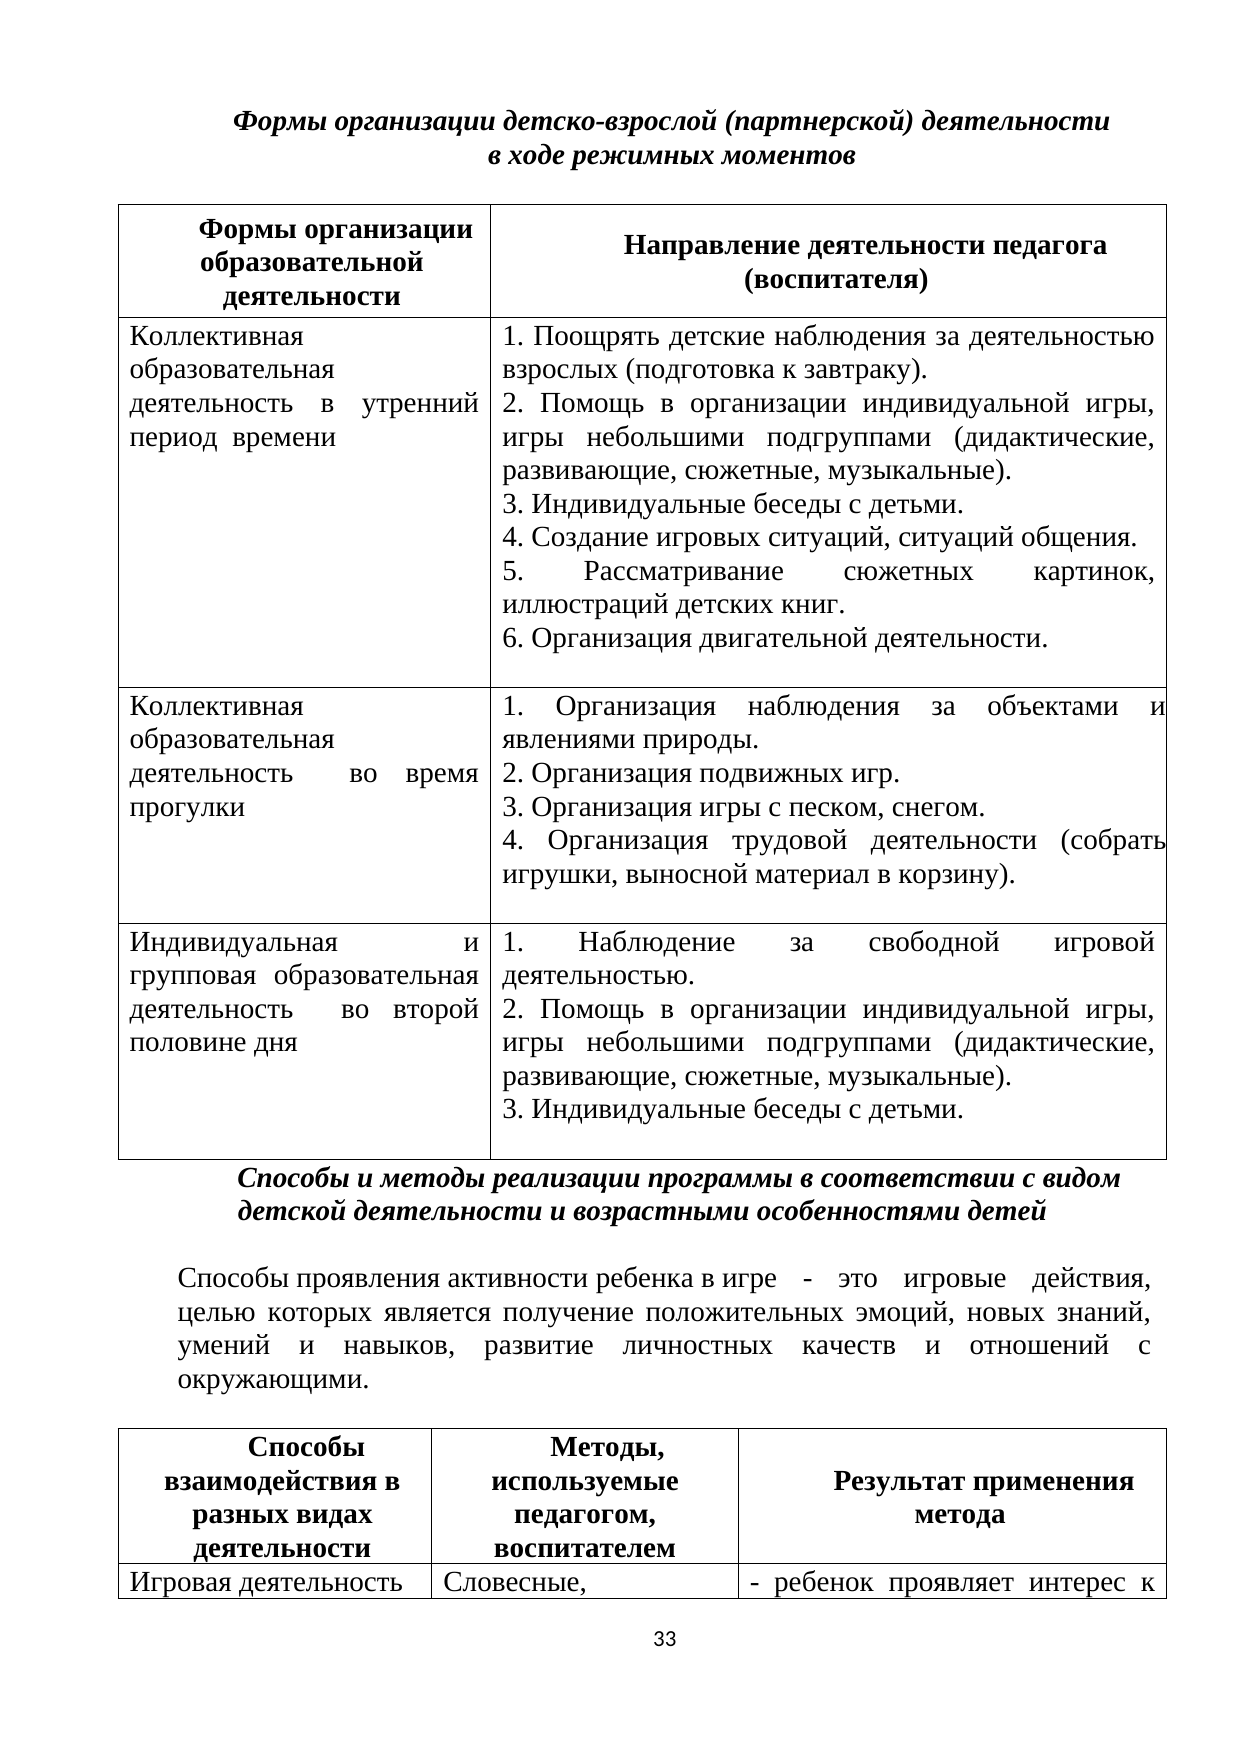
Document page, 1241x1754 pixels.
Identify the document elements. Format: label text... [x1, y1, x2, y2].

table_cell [739, 1564, 1166, 1598]
text Способы проявления активности ребенка в игре - это игровые действия, целью которых является получение положительных эмоций, новых знаний, умений и навыков, развитие личностных качеств и отношений с окружающими. [177, 1260, 1152, 1394]
table_cell 1. Организация наблюдения за объектами и явлениями природы. 2. Организация подвижных игр. 3. Организация игры с песком, снегом. 4. Организация трудовой деятельности (собрать игрушки, выносной материал в корзину). [491, 688, 1166, 923]
text Формы организации детско-взрослой (партнерской) деятельности [177, 103, 1167, 137]
table_cell 1. Поощрять детские наблюдения за деятельностью взрослых (подготовка к завтраку). 2. Помощь в организации индивидуальной игры, игры небольшими подгруппами (дидактические, развивающие, сюжетные, музыкальные). 3. Индивидуальные беседы с детьми. 4. Создание игровых ситуаций, ситуаций общения. 5. Рассматривание сюжетных картинок, иллюстраций детских книг. 6. Организация двигательной деятельности. [491, 318, 1166, 687]
table_header Направление деятельности педагога (воспитателя) [491, 205, 1166, 317]
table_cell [119, 1564, 431, 1598]
table_cell Коллективная образовательная деятельность в утренний период времени [119, 318, 490, 687]
table_header Формы организации образовательной деятельности [119, 205, 490, 317]
text в ходе режимных моментов [177, 137, 1167, 171]
text Способы и методы реализации программы в соответствии с видом детской деятельности и возрастными особенностями детей [118, 1160, 1167, 1227]
table_header Методы, используемые педагогом, воспитателем [432, 1429, 738, 1563]
table_cell Индивидуальная и групповая образовательная деятельность во второй половине дня [119, 924, 490, 1159]
table_header Результат применения метода [739, 1429, 1166, 1563]
table_cell 1. Наблюдение за свободной игровой деятельностью. 2. Помощь в организации индивидуальной игры, игры небольшими подгруппами (дидактические, развивающие, сюжетные, музыкальные). 3. Индивидуальные беседы с детьми. [491, 924, 1166, 1159]
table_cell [432, 1564, 738, 1598]
table_cell Коллективная образовательная деятельность во время прогулки [119, 688, 490, 923]
table_header Способы взаимодействия в разных видах деятельности [119, 1429, 431, 1563]
